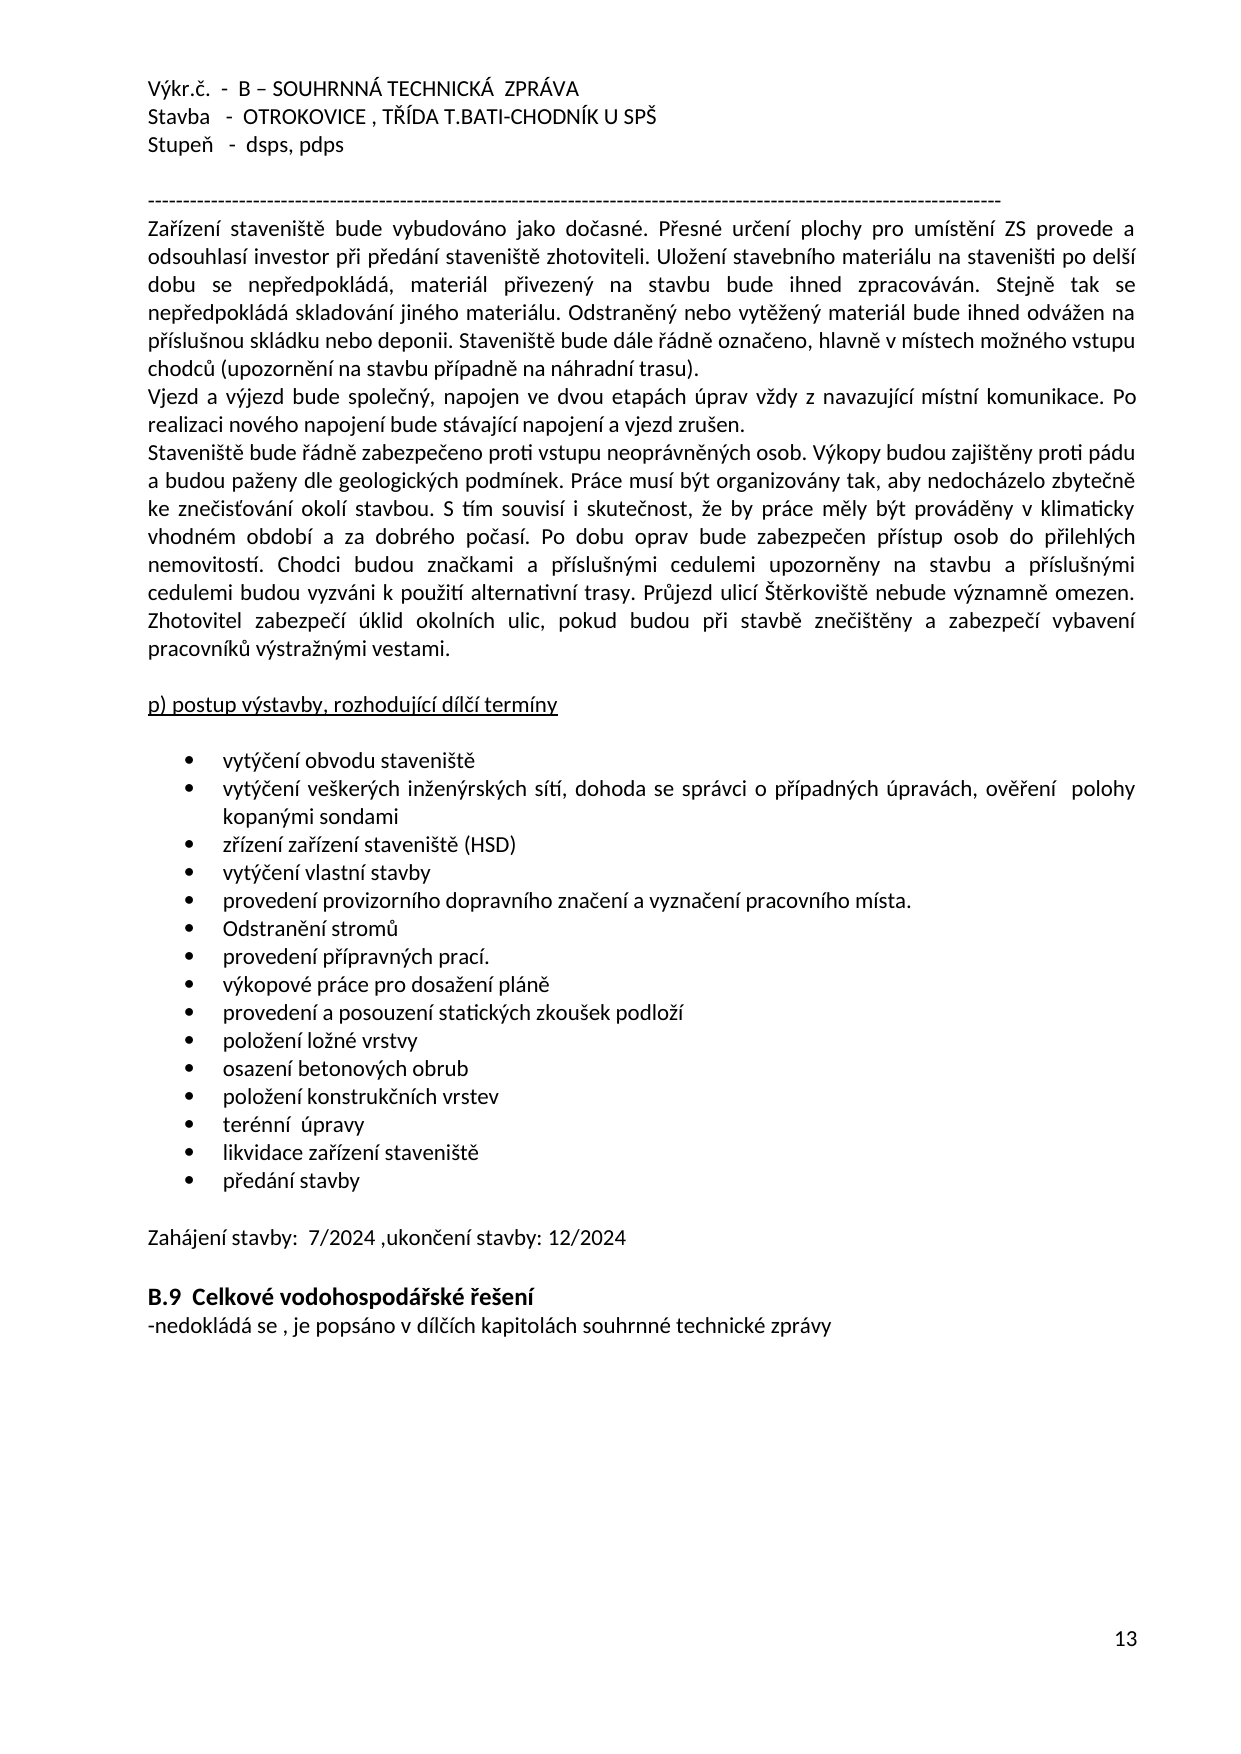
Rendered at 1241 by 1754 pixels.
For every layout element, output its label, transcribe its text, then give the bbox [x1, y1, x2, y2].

text Staveniště bude řádně zabezpečeno proti vstupu neoprávněných osob. Výkopy budou zajištěny proti pádu a budou paženy dle geologických podmínek. Práce musí být organizovány tak, aby nedocházelo zbytečně ke znečisťování okolí stavbou. S tím souvisí i skutečnost, že by práce měly být prováděny v klimaticky vhodném období a za dobrého počasí. Po dobu oprav bude zabezpečen přístup osob do přilehlých nemovitostí. Chodci budou značkami a příslušnými cedulemi upozorněny na stavbu a příslušnými cedulemi budou vyzváni k použití alternativní trasy. Průjezd ulicí Štěrkoviště nebude významně omezen. Zhotovitel zabezpečí úklid okolních ulic, pokud budou při stavbě znečištěny a zabezpečí vybavení pracovníků výstražnými vestami. [148, 438, 1137, 662]
list vytýčení vlastní stavby [185, 858, 1137, 886]
list osazení betonových obrub [185, 1054, 1137, 1082]
text Zařízení staveniště bude vybudováno jako dočasné. Přesné určení plochy pro umístění ZS provede a odsouhlasí investor při předání staveniště zhotoviteli. Uložení stavebního materiálu na staveništi po delší dobu se nepředpokládá, materiál přivezený na stavbu bude ihned zpracováván. Stejně tak se nepředpokládá skladování jiného materiálu. Odstraněný nebo vytěžený materiál bude ihned odvážen na příslušnou skládku nebo deponii. Staveniště bude dále řádně označeno, hlavně v místech možného vstupu chodců (upozornění na stavbu případně na náhradní trasu). [148, 214, 1137, 382]
list likvidace zařízení staveniště [185, 1138, 1137, 1167]
list vytýčení obvodu staveniště [185, 746, 1137, 774]
list Odstranění stromů [185, 914, 1137, 942]
list zřízení zařízení staveniště (HSD) [185, 830, 1137, 858]
list vytýčení veškerých inženýrských sítí, dohoda se správci o případných úpravách, ověření polohy kopanými sondami [185, 774, 1137, 830]
text -nedokládá se , je popsáno v dílčích kapitolách souhrnné technické zprávy [148, 1312, 1137, 1340]
text Zahájení stavby: 7/2024 ,ukončení stavby: 12/2024 [148, 1223, 1137, 1251]
list položení ložné vrstvy [185, 1026, 1137, 1054]
list položení konstrukčních vrstev [185, 1082, 1137, 1111]
list výkopové práce pro dosažení pláně [185, 970, 1137, 998]
list provedení a posouzení statických zkoušek podloží [185, 998, 1137, 1026]
text B.9 Celkové vodohospodářské řešení [148, 1281, 1137, 1312]
list provedení provizorního dopravního značení a vyznačení pracovního místa. [185, 886, 1137, 914]
text p) postup výstavby, rozhodující dílčí termíny [148, 690, 1137, 718]
text Vjezd a výjezd bude společný, napojen ve dvou etapách úprav vždy z navazující místní komunikace. Po realizaci nového napojení bude stávající napojení a vjezd zrušen. [148, 382, 1137, 438]
list terénní úpravy [185, 1111, 1137, 1138]
list předání stavby [185, 1167, 1137, 1194]
list provedení přípravných prací. [185, 942, 1137, 970]
